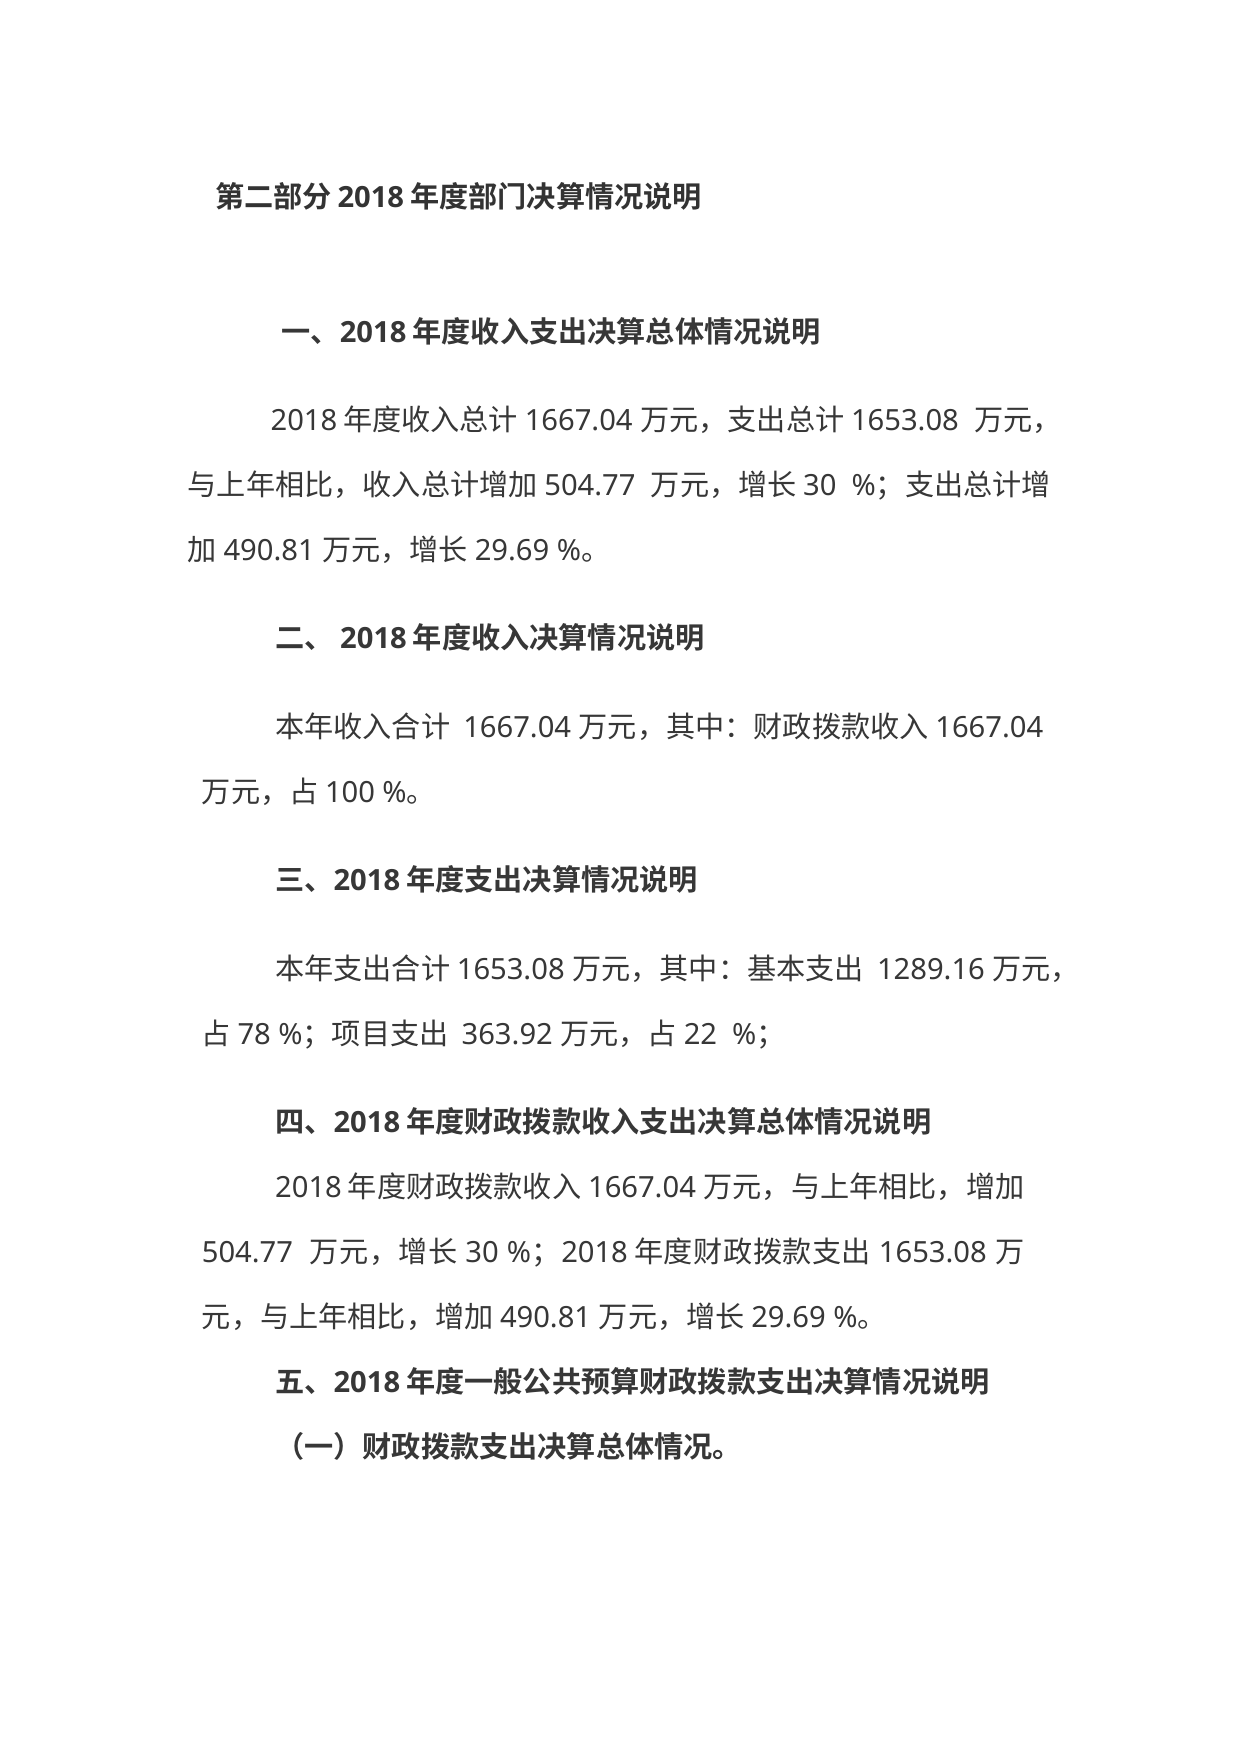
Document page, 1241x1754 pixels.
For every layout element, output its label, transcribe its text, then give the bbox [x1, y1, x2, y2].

text （一）财政拨款支出决算总体情况。 [202, 1413, 1053, 1478]
text 二、 2018年度收入决算情况说明 [202, 604, 1053, 669]
text 第二部分2018年度部门决算情况说明 [215, 162, 1053, 227]
text 四、2018年度财政拨款收入支出决算总体情况说明 [202, 1088, 1024, 1153]
text 本年收入合计 1667.04 万元，其中：财政拨款收入 1667.04 万元，占 100 %。 [202, 692, 1053, 822]
text 2018年度收入总计 1667.04 万元，支出总计 1653.08 万元，与上年相比，收入总计增加 504.77 万元，增长 30 %；支出总计增加 490.81 万元，增长 29.69 %。 [187, 385, 1053, 580]
text 2018年度财政拨款收入 1667.04 万元，与上年相比，增加504.77 万元，增长 30 %；2018年度财政拨款支出 1653.08 万元，与上年相比，增加 490.81 万元，增长 29.69 %。 [202, 1153, 1024, 1348]
text 三、2018年度支出决算情况说明 [202, 846, 1053, 911]
text 本年支出合计 1653.08 万元，其中：基本支出 1289.16 万元，占 78 %；项目支出 363.92 万元，占 22 %； [202, 934, 1053, 1064]
text 一、2018年度收入支出决算总体情况说明 [281, 297, 1053, 362]
text 五、2018年度一般公共预算财政拨款支出决算情况说明 [202, 1348, 1024, 1413]
